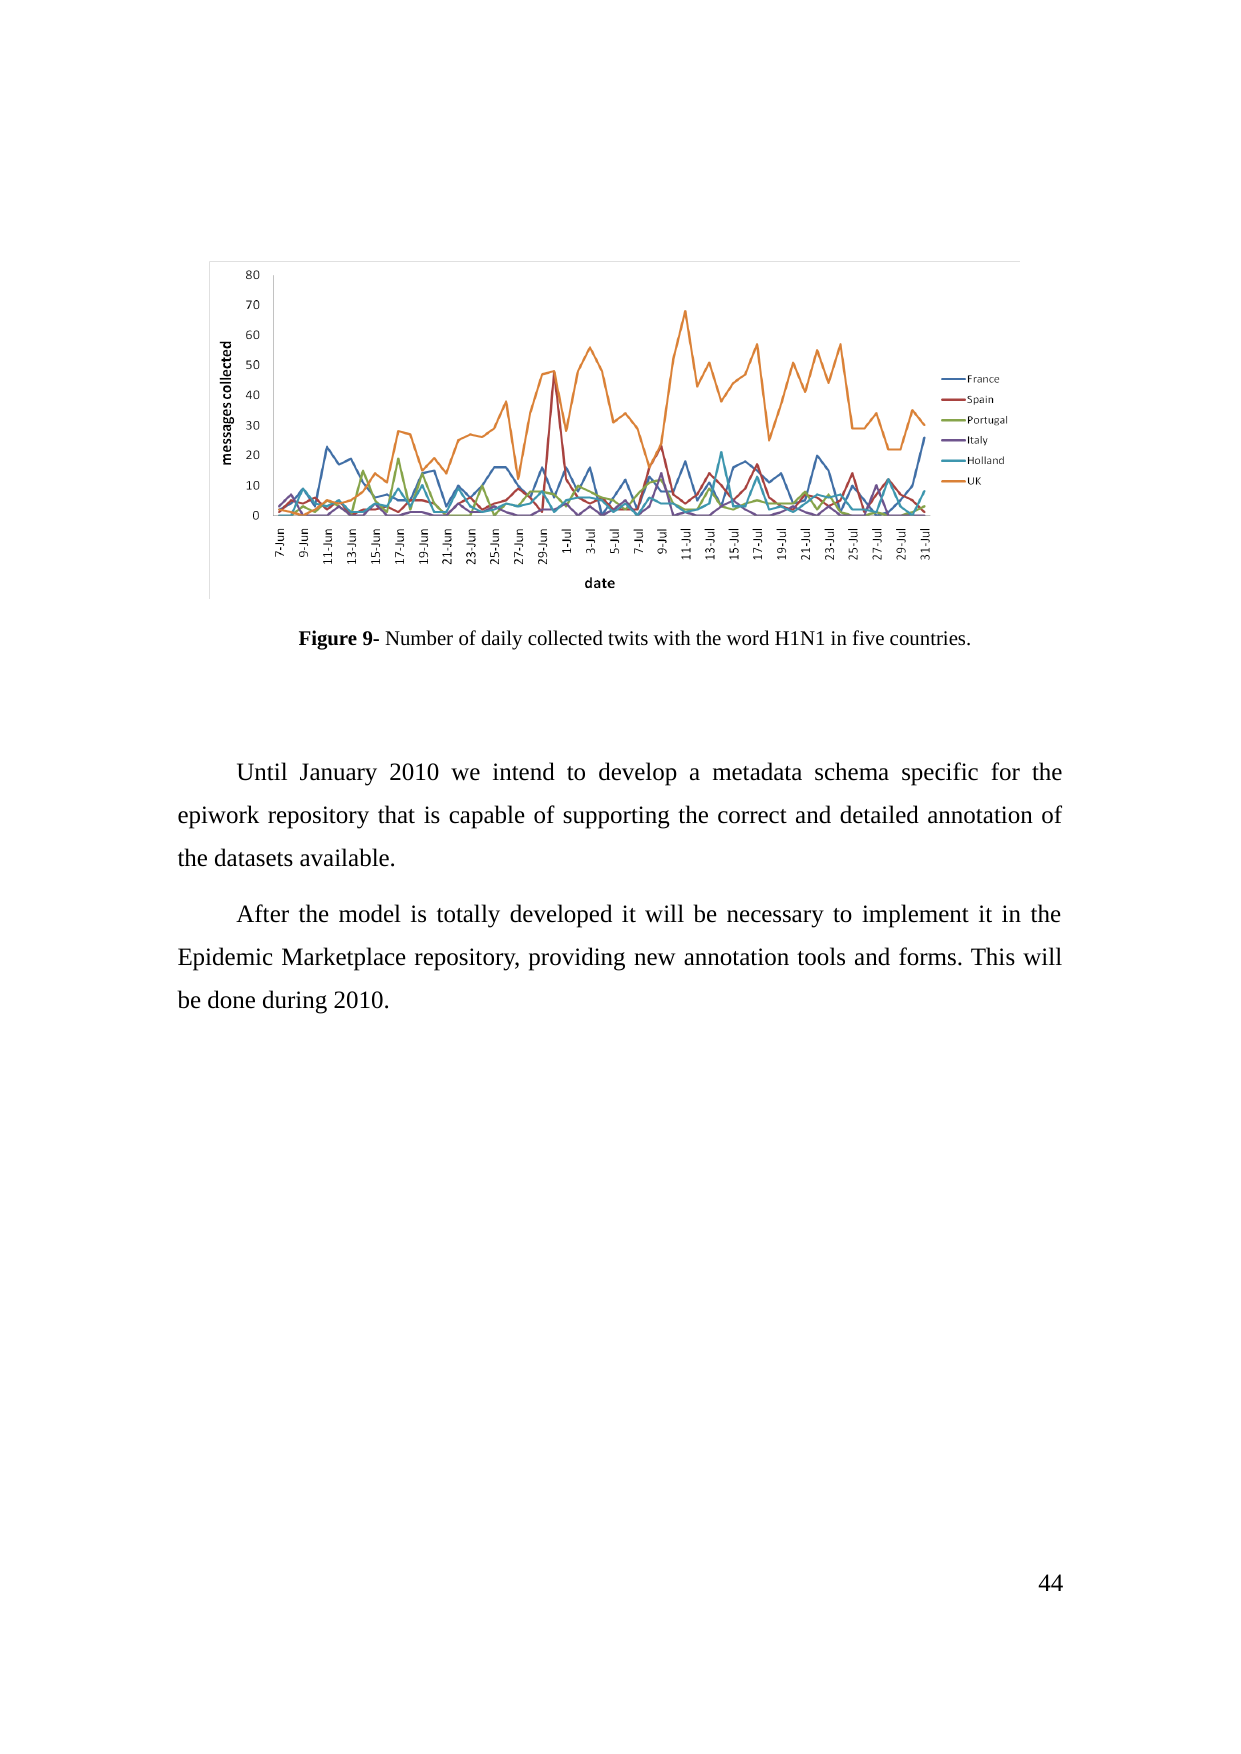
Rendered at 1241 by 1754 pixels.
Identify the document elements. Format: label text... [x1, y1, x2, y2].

text After the model is totally developed it will be necessary to implement it in the Epidemic Marketplace repository, providing new annotation tools and forms. This will be done during 2010. [177, 899, 1063, 1014]
picture [208, 260, 1021, 600]
